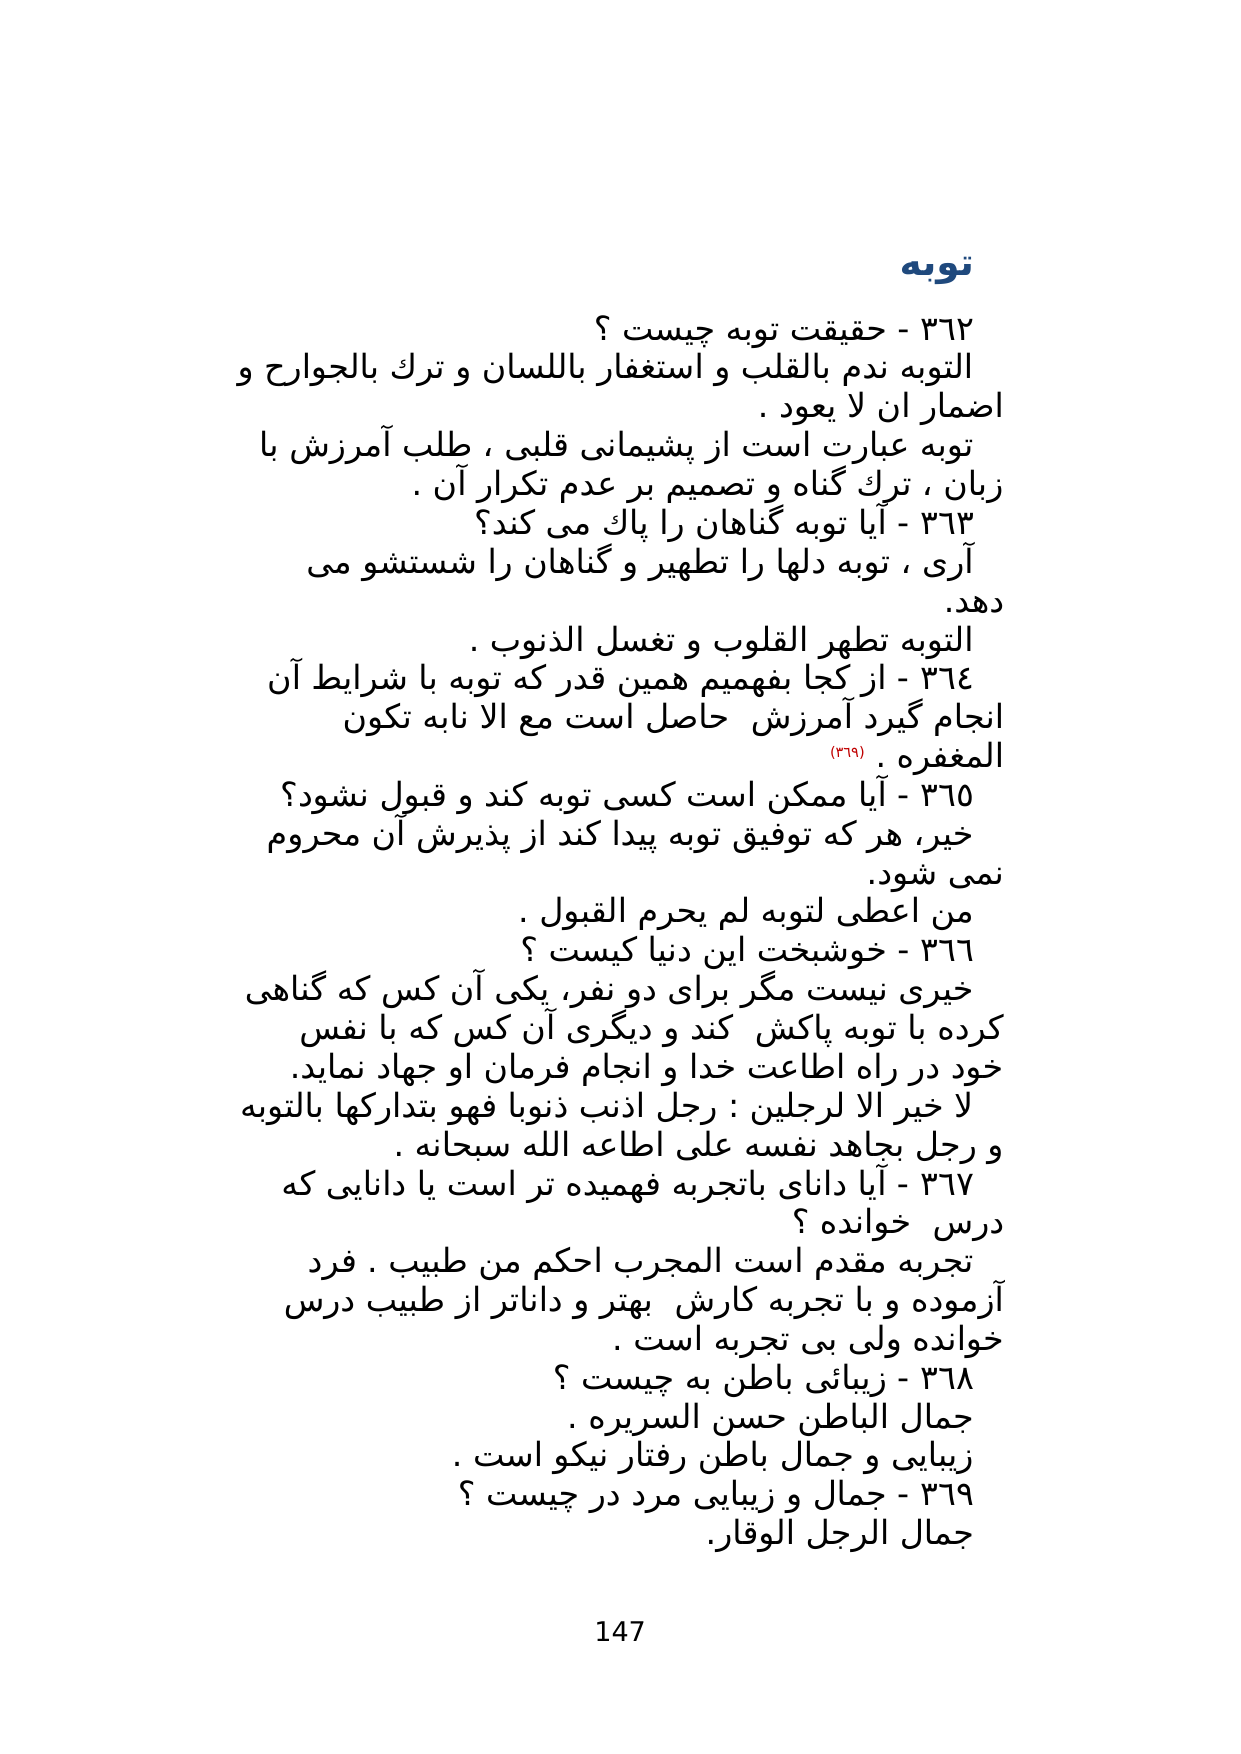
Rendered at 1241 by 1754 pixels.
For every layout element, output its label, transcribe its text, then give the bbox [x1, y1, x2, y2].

text توبه عبارت است از پشيمانى قلبى ، طلب آمرزش با زبان ، ترك گناه و تصميم بر عدم تكرار آن . [236, 426, 1004, 503]
text ٣٦٦ - خوشبخت اين دنيا كيست ؟ [236, 931, 1004, 970]
text لا خير الا لرجلين : رجل اذنب ذنوبا فهو بتداركها بالتوبه و رجل بجاهد نفسه على اطاعه الله سبحانه . [236, 1086, 1004, 1164]
text آرى ، توبه دلها را تطهير و گناهان را شستشو مى دهد. [236, 542, 1004, 620]
text ٣٦٥ - آيا ممكن است كسى توبه كند و قبول نشود؟ [236, 775, 1004, 814]
text خيرى نيست مگر براى دو نفر، يكى آن كس كه گناهى كرده با توبه پاكش ‍ كند و ديگرى آن كس كه با نفس خود در راه اطاعت خدا و انجام فرمان او جهاد نمايد. [236, 970, 1004, 1086]
text من اعطى لتوبه لم يحرم القبول . [236, 892, 1004, 931]
text التوبه ندم بالقلب و استغفار باللسان و ترك بالجوارح و اضمار ان لا يعود . [236, 348, 1004, 426]
text تجربه مقدم است المجرب احكم من طبيب . فرد آزموده و با تجربه كارش ‍ بهتر و داناتر از طبيب درس خوانده ولى بى تجربه است . [236, 1242, 1004, 1358]
text جمال الرجل الوقار. [236, 1514, 1004, 1552]
text ٣٦٨ - زيبائى باطن به چيست ؟ [236, 1358, 1004, 1397]
text ٣٦٣ - آيا توبه گناهان را پاك مى كند؟ [236, 503, 1004, 542]
text خير، هر كه توفيق توبه پيدا كند از پذيرش آن محروم نمى شود. [236, 814, 1004, 892]
text جمال الباطن حسن السريره . [236, 1397, 1004, 1436]
text ٣٦٢ - حقيقت توبه چيست ؟ [236, 309, 1004, 348]
text ٣٦٤ - از كجا بفهميم همين قدر كه توبه با شرايط آن انجام گيرد آمرزش ‍ حاصل است مع الا نابه تكون المغفره . (٣٦٩) [236, 659, 1004, 775]
subtitle توبه [236, 241, 1004, 284]
text زيبايى و جمال باطن رفتار نيكو است . [236, 1436, 1004, 1475]
text التوبه تطهر القلوب و تغسل الذنوب . [236, 620, 1004, 659]
text ٣٦٩ - جمال و زيبايى مرد در چيست ؟ [236, 1475, 1004, 1514]
text ٣٦٧ - آيا داناى باتجربه فهميده تر است يا دانايى كه درس ‍ خوانده ؟ [236, 1164, 1004, 1242]
